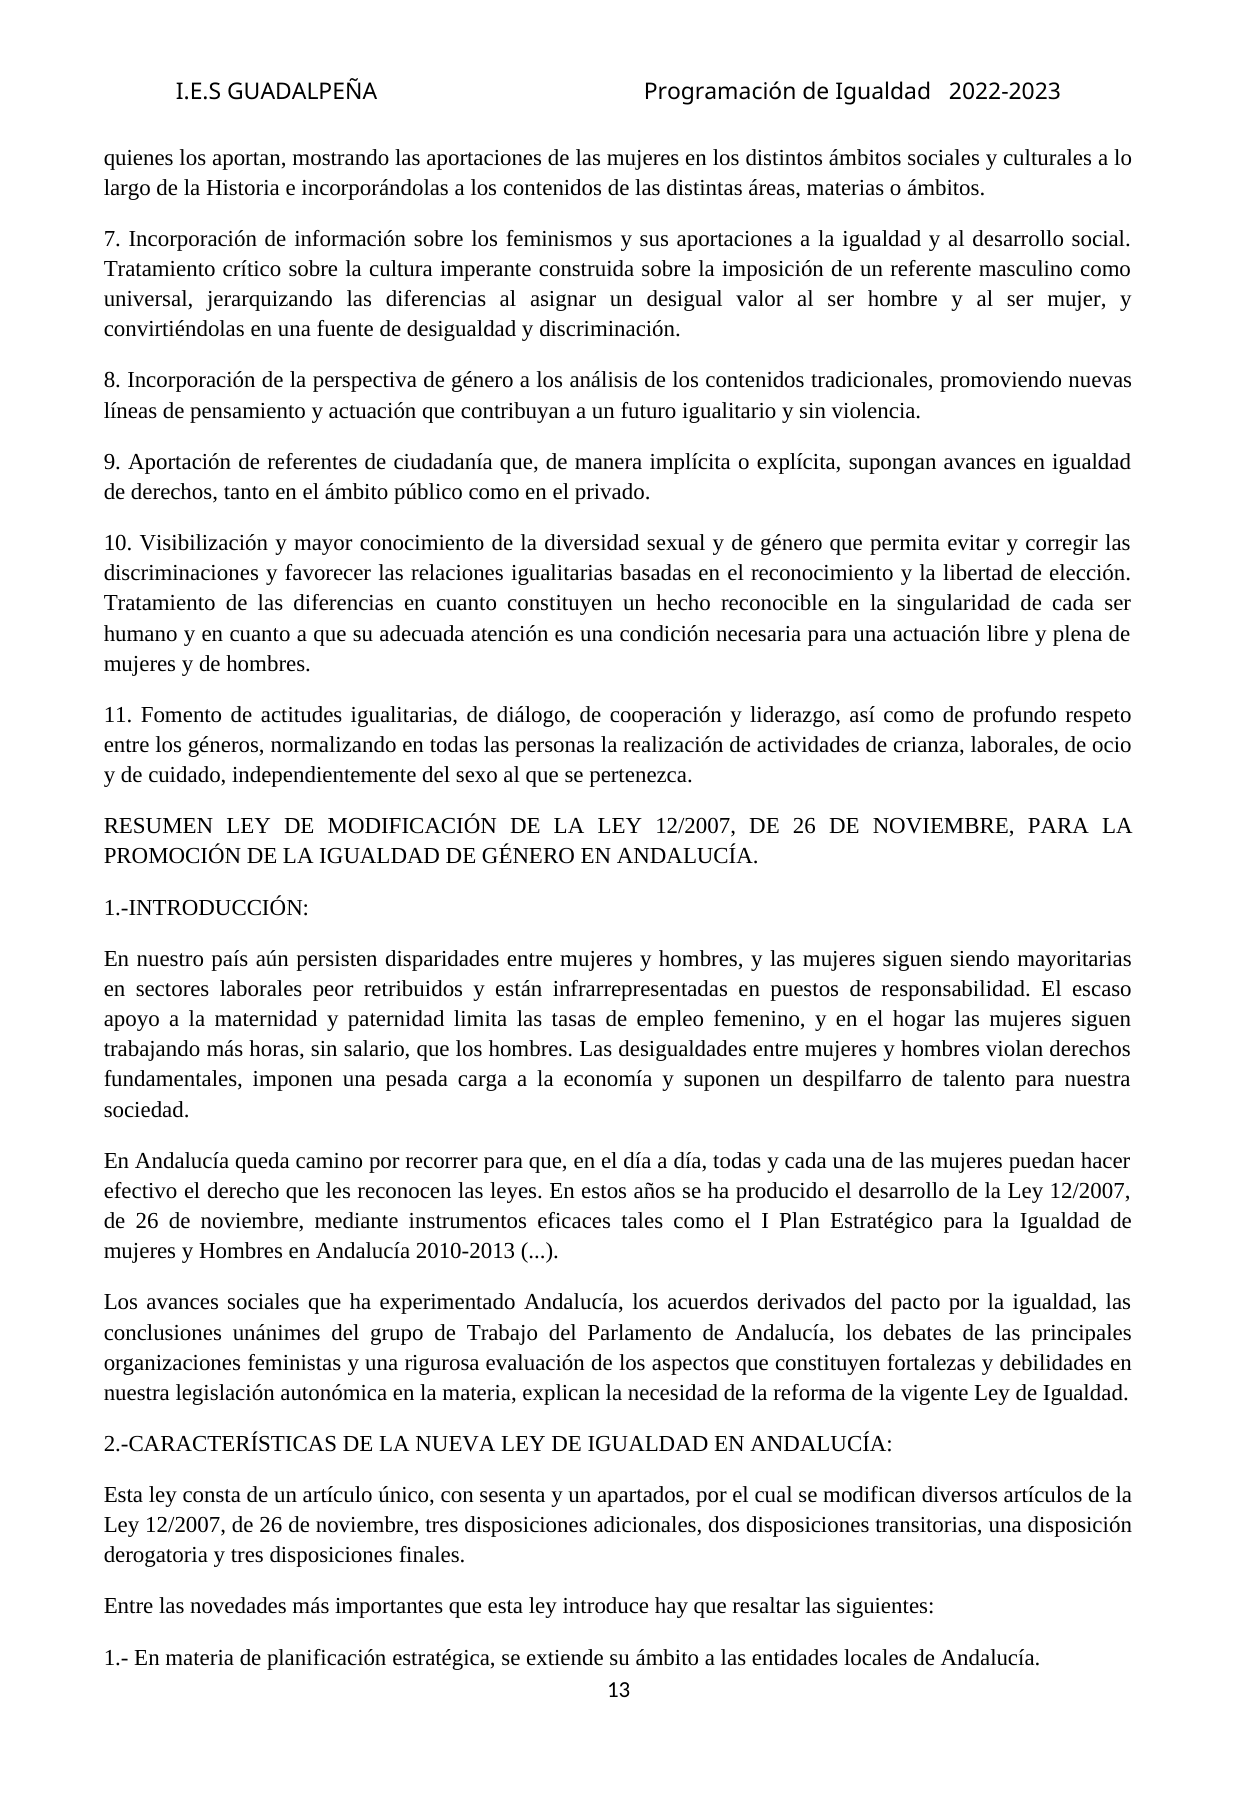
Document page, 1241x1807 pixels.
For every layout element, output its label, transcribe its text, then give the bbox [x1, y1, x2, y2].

text 1.- En materia de planificación estratégica, se extiende su ámbito a las entidades locales de Andalucía. [103, 1643, 1133, 1670]
text RESUMEN LEY DE MODIFICACIÓN DE LA LEY 12/2007, DE 26 DE NOVIEMBRE, PARA LA PROMOCIÓN DE LA IGUALDAD DE GÉNERO EN ANDALUCÍA. [103, 812, 1133, 869]
text 8. Incorporación de la perspectiva de género a los análisis de los contenidos tradicionales, promoviendo nuevas líneas de pensamiento y actuación que contribuyan a un futuro igualitario y sin violencia. [103, 366, 1133, 423]
text Entre las novedades más importantes que esta ley introduce hay que resaltar las siguientes: [103, 1592, 1133, 1619]
text En Andalucía queda camino por recorrer para que, en el día a día, todas y cada una de las mujeres puedan hacer efectivo el derecho que les reconocen las leyes. En estos años se ha producido el desarrollo de la Ley 12/2007, de 26 de noviembre, mediante instrumentos eficaces tales como el I Plan Estratégico para la Igualdad de mujeres y Hombres en Andalucía 2010-2013 (...). [103, 1147, 1133, 1264]
text En nuestro país aún persisten disparidades entre mujeres y hombres, y las mujeres siguen siendo mayoritarias en sectores laborales peor retribuidos y están infrarrepresentadas en puestos de responsabilidad. El escaso apoyo a la maternidad y paternidad limita las tasas de empleo femenino, y en el hogar las mujeres siguen trabajando más horas, sin salario, que los hombres. Las desigualdades entre mujeres y hombres violan derechos fundamentales, imponen una pesada carga a la economía y suponen un despilfarro de talento para nuestra sociedad. [103, 944, 1133, 1122]
text 1.-INTRODUCCIÓN: [103, 893, 1133, 920]
text 11. Fomento de actitudes igualitarias, de diálogo, de cooperación y liderazgo, así como de profundo respeto entre los géneros, normalizando en todas las personas la realización de actividades de crianza, laborales, de ocio y de cuidado, independientemente del sexo al que se pertenezca. [103, 701, 1133, 788]
text 10. Visibilización y mayor conocimiento de la diversidad sexual y de género que permita evitar y corregir las discriminaciones y favorecer las relaciones igualitarias basadas en el reconocimiento y la libertad de elección. Tratamiento de las diferencias en cuanto constituyen un hecho reconocible en la singularidad de cada ser humano y en cuanto a que su adecuada atención es una condición necesaria para una actuación libre y plena de mujeres y de hombres. [103, 529, 1133, 676]
text Esta ley consta de un artículo único, con sesenta y un apartados, por el cual se modifican diversos artículos de la Ley 12/2007, de 26 de noviembre, tres disposiciones adicionales, dos disposiciones transitorias, una disposición derogatoria y tres disposiciones finales. [103, 1481, 1133, 1568]
text 7. Incorporación de información sobre los feminismos y sus aportaciones a la igualdad y al desarrollo social. Tratamiento crítico sobre la cultura imperante construida sobre la imposición de un referente masculino como universal, jerarquizando las diferencias al asignar un desigual valor al ser hombre y al ser mujer, y convirtiéndolas en una fuente de desigualdad y discriminación. [103, 225, 1133, 342]
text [103, 143, 1133, 200]
text 9. Aportación de referentes de ciudadanía que, de manera implícita o explícita, supongan avances en igualdad de derechos, tanto en el ámbito público como en el privado. [103, 448, 1133, 504]
text Los avances sociales que ha experimentado Andalucía, los acuerdos derivados del pacto por la igualdad, las conclusiones unánimes del grupo de Trabajo del Parlamento de Andalucía, los debates de las principales organizaciones feministas y una rigurosa evaluación de los aspectos que constituyen fortalezas y debilidades en nuestra legislación autonómica en la materia, explican la necesidad de la reforma de la vigente Ley de Igualdad. [103, 1288, 1133, 1405]
text 2.-CARACTERÍSTICAS DE LA NUEVA LEY DE IGUALDAD EN ANDALUCÍA: [103, 1430, 1133, 1456]
